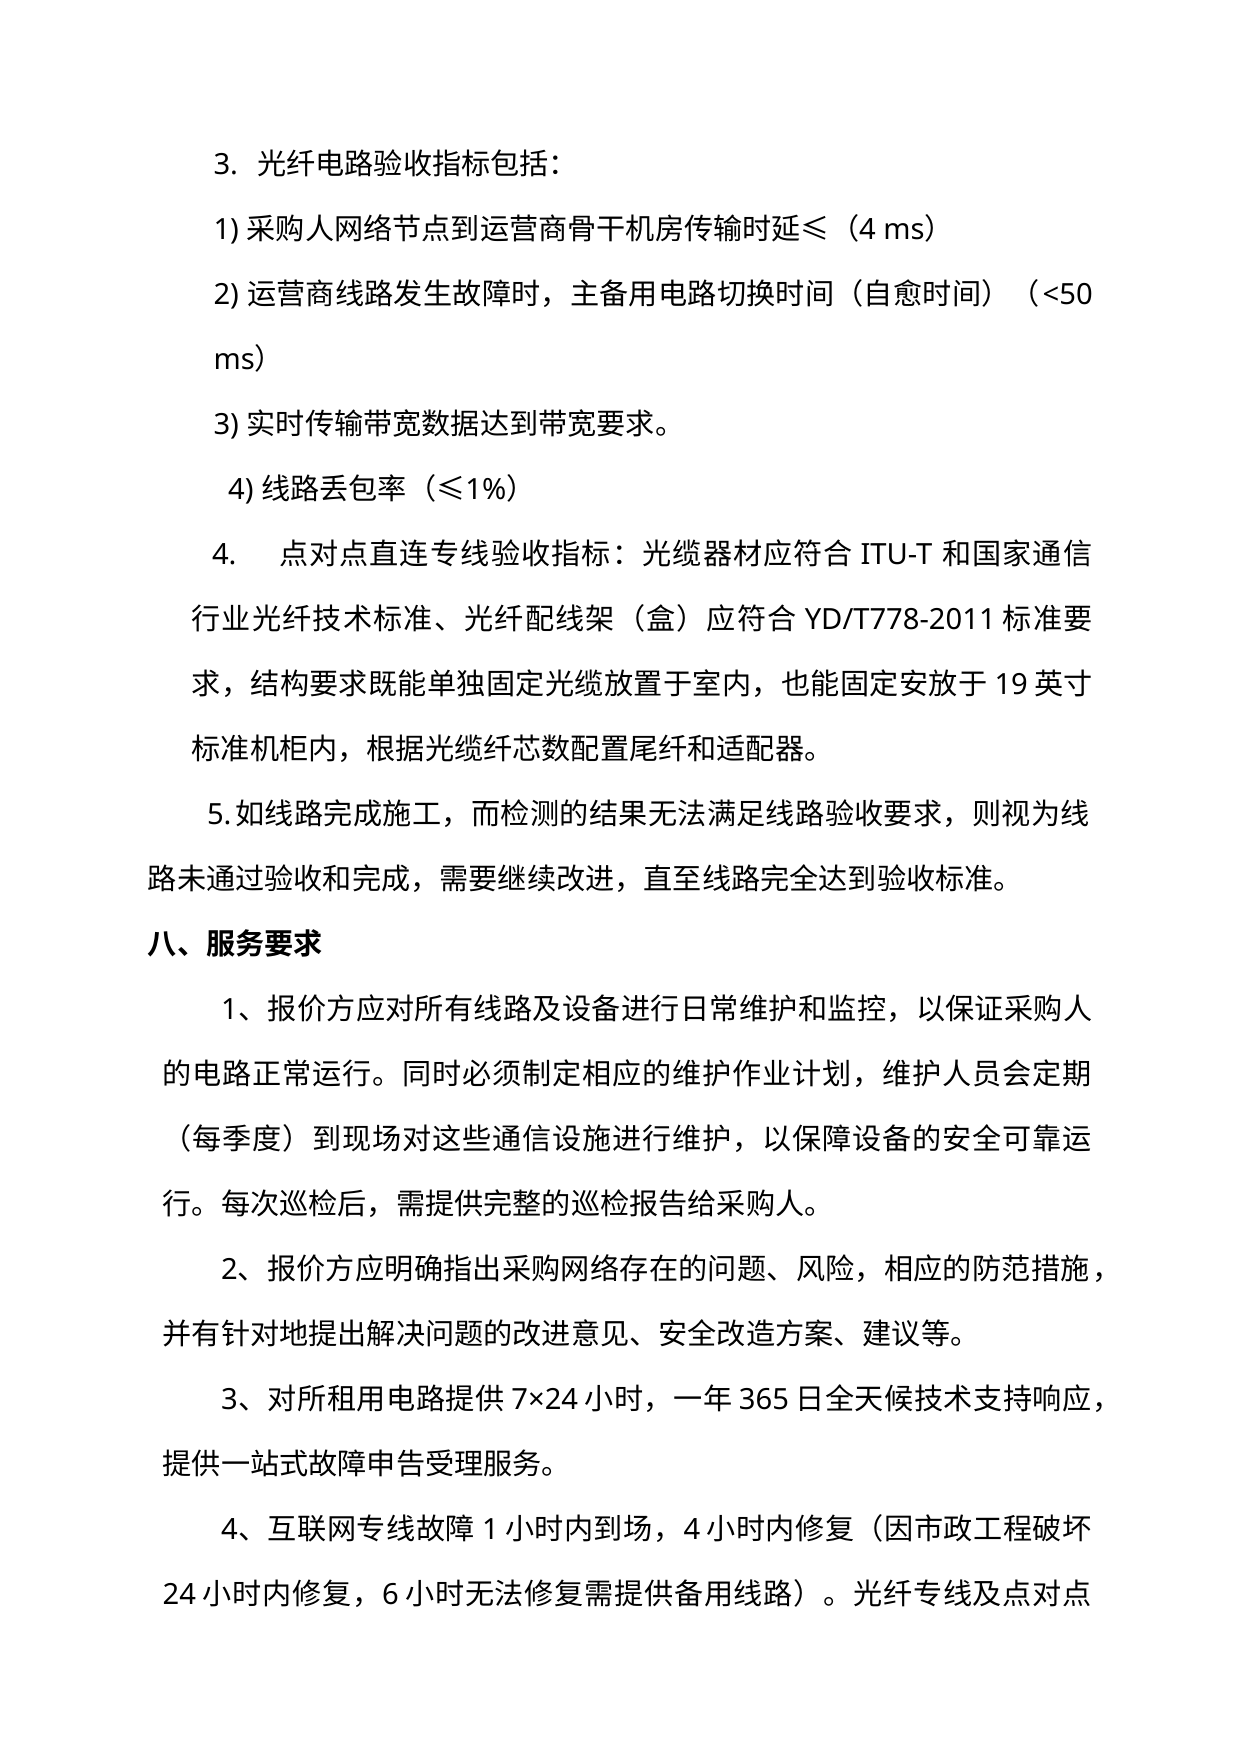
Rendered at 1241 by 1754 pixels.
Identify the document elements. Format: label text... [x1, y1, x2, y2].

list 3、对所租用电路提供7×24小时，一年365日全天候技术支持响应，提供一站式故障申告受理服务。 [162, 1364, 1092, 1494]
text 八、服务要求 [148, 909, 1092, 974]
list 光纤电路验收指标包括： [213, 129, 1092, 194]
text 1) 采购人网络节点到运营商骨干机房传输时延≤（4 ms） [213, 194, 1092, 259]
text 4) 线路丢包率（≤1%） [169, 454, 1092, 519]
text 2) 运营商线路发生故障时，主备用电路切换时间（自愈时间）（<50 ms） [213, 259, 1092, 389]
text 3) 实时传输带宽数据达到带宽要求。 [213, 389, 1092, 454]
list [162, 1494, 1092, 1624]
list 2、报价方应明确指出采购网络存在的问题、风险，相应的防范措施，并有针对地提出解决问题的改进意见、安全改造方案、建议等。 [162, 1234, 1092, 1364]
list 如线路完成施工，而检测的结果无法满足线路验收要求，则视为线路未通过验收和完成，需要继续改进，直至线路完全达到验收标准。 [148, 779, 1092, 909]
list 点对点直连专线验收指标：光缆器材应符合ITU-T 和国家通信行业光纤技术标准、光纤配线架（盒）应符合YD/T778-2011标准要求，结构要求既能单独固定光缆放置于室内，也能固定安放于19英寸标准机柜内，根据光缆纤芯数配置尾纤和适配器。 [191, 519, 1092, 779]
list 1、报价方应对所有线路及设备进行日常维护和监控，以保证采购人的电路正常运行。同时必须制定相应的维护作业计划，维护人员会定期（每季度）到现场对这些通信设施进行维护，以保障设备的安全可靠运行。每次巡检后，需提供完整的巡检报告给采购人。 [162, 974, 1092, 1234]
